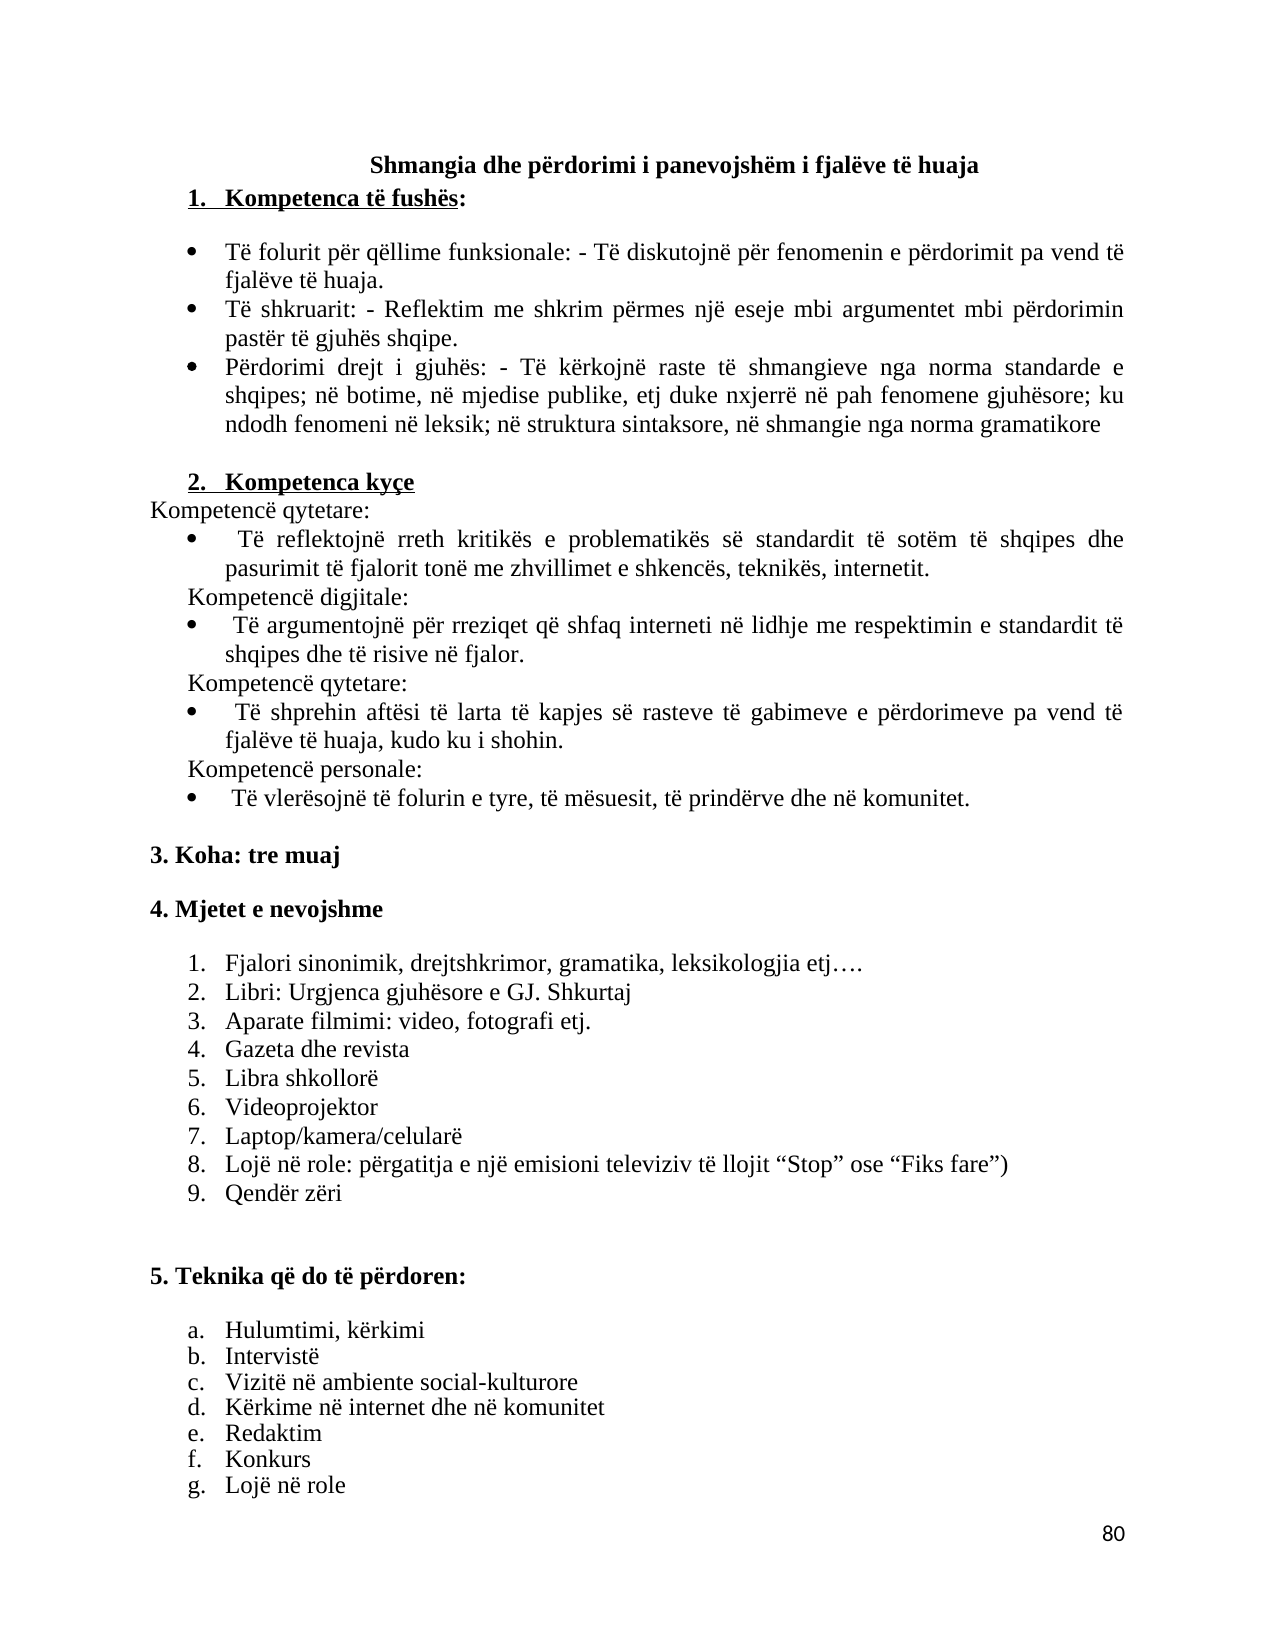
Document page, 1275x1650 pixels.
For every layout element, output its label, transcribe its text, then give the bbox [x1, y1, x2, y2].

list Kërkime në internet dhe në komunitet [187, 1395, 1125, 1421]
list Të argumentojnë për rreziqet që shfaq interneti në lidhje me respektimin e standardit të shqipes dhe të risive në fjalor. [187, 611, 1125, 668]
list Përdorimi drejt i gjuhës: - Të kërkojnë raste të shmangieve nga norma standarde e shqipes; në botime, në mjedise publike, etj duke nxjerrë në pah fenomene gjuhësore; ku ndodh fenomeni në leksik; në struktura sintaksore, në shmangie nga norma gramatikore [187, 352, 1125, 438]
list Të reflektojnë rreth kritikës e problematikës së standardit të sotëm të shqipes dhe pasurimit të fjalorit tonë me zhvillimet e shkencës, teknikës, internetit. [187, 524, 1125, 582]
list Të folurit për qëllime funksionale: - Të diskutojnë për fenomenin e përdorimit pa vend të fjalëve të huaja. [187, 237, 1125, 294]
text 5. Teknika që do të përdoren: [150, 1261, 1125, 1290]
list Vizitë në ambiente social-kulturore [187, 1369, 1125, 1395]
list Konkurs [187, 1447, 1125, 1473]
list Libra shkollorë [187, 1063, 1125, 1092]
list Redaktim [187, 1421, 1125, 1447]
text Shmangia dhe përdorimi i panevojshëm i fjalëve të huaja [150, 150, 1125, 179]
list Fjalori sinonimik, drejtshkrimor, gramatika, leksikologjia etj…. [187, 948, 1125, 977]
list Të shkruarit: - Reflektim me shkrim përmes një eseje mbi argumentet mbi përdorimin pastër të gjuhës shqipe. [187, 294, 1125, 352]
list Videoprojektor [187, 1092, 1125, 1121]
list Qendër zëri [187, 1178, 1125, 1207]
text 4. Mjetet e nevojshme [150, 894, 1125, 923]
list Lojë në role: përgatitja e një emisioni televiziv të llojit “Stop” ose “Fiks fare”) [187, 1149, 1125, 1178]
list Kompetenca të fushës: [187, 183, 1125, 212]
list Kompetenca kyçe [187, 467, 1125, 496]
list Gazeta dhe revista [187, 1034, 1125, 1063]
text Kompetencë personale: [187, 754, 1125, 783]
text Kompetencë qytetare: [150, 496, 1125, 524]
list Lojë në role [187, 1473, 1125, 1498]
list Intervistë [187, 1343, 1125, 1369]
list Aparate filmimi: video, fotografi etj. [187, 1006, 1125, 1034]
list Hulumtimi, kërkimi [187, 1315, 1125, 1343]
list Të vlerësojnë të folurin e tyre, të mësuesit, të prindërve dhe në komunitet. [187, 783, 1125, 812]
text Kompetencë digjitale: [187, 582, 1125, 611]
list Laptop/kamera/celularë [187, 1121, 1125, 1149]
list Libri: Urgjenca gjuhësore e GJ. Shkurtaj [187, 977, 1125, 1006]
text 3. Koha: tre muaj [150, 841, 1125, 869]
text Kompetencë qytetare: [187, 668, 1125, 697]
list Të shprehin aftësi të larta të kapjes së rasteve të gabimeve e përdorimeve pa vend të fjalëve të huaja, kudo ku i shohin. [187, 697, 1125, 754]
